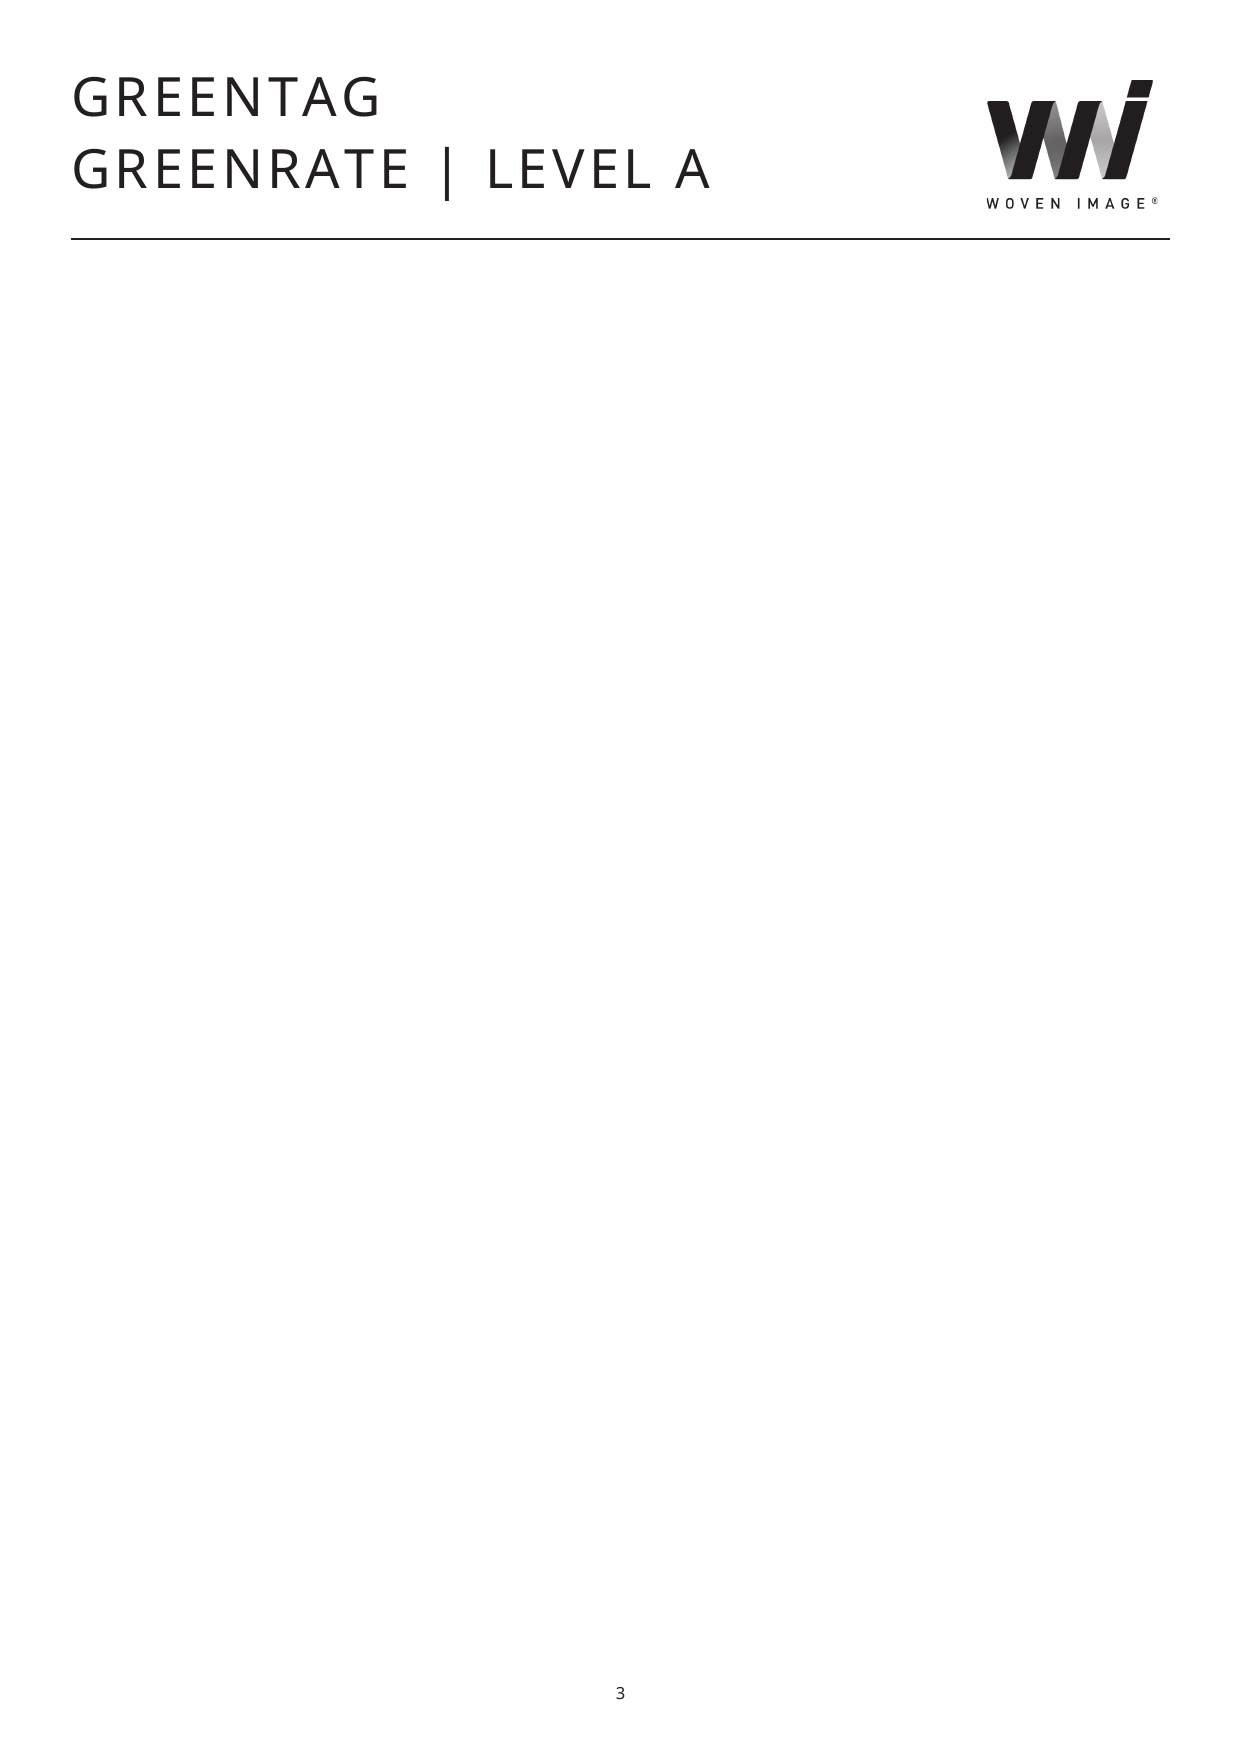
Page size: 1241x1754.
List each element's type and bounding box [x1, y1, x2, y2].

picture [986, 80, 1158, 209]
